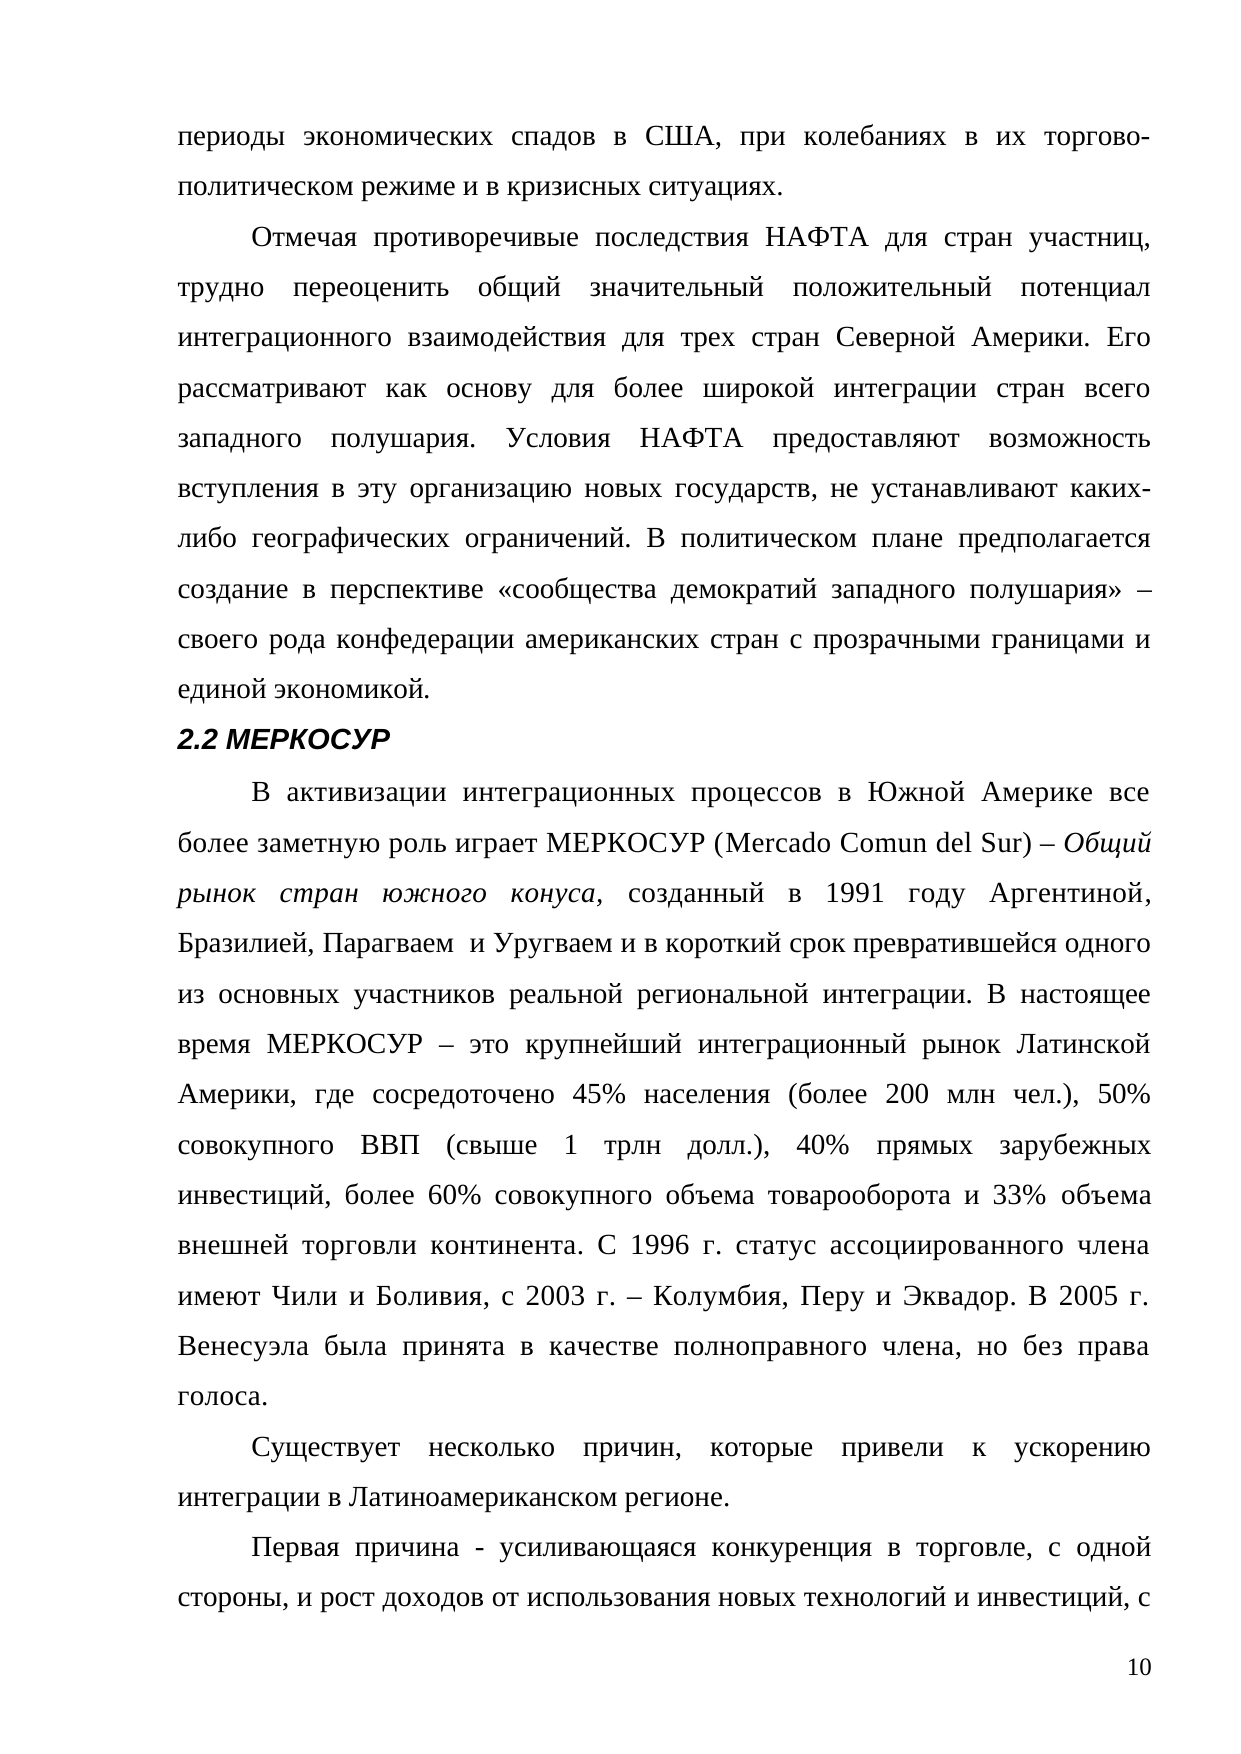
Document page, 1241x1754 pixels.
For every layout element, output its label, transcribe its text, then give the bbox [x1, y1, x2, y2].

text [177, 118, 1152, 202]
text Существует несколько причин, которые привели к ускорению интеграции в Латиноамериканском регионе. [177, 1429, 1152, 1512]
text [177, 1529, 1152, 1613]
text В активизации интеграционных процессов в Южной Америке все более заметную роль играет МЕРКОСУР (Mercado Comun del Sur) – Общий рынок стран южного конуса, созданный в 1991 году Аргентиной, Бразилией, Парагваем и Уругваем и в короткий срок превратившейся одного из основных участников реальной региональной интеграции. В настоящее время МЕРКОСУР – это крупнейший интеграционный рынок Латинской Америки, где сосредоточено 45% населения (более 200 млн чел.), 50% совокупного ВВП (свыше 1 трлн долл.), 40% прямых зарубежных инвестиций, более 60% совокупного объема товарооборота и 33% объема внешней торговли континента. С 1996 г. статус ассоциированного члена имеют Чили и Боливия, с 2003 г. – Колумбия, Перу и Эквадор. В 2005 г. Венесуэла была принята в качестве полноправного члена, но без права голоса. [177, 774, 1152, 1412]
text Отмечая противоречивые последствия НАФТА для стран участниц, трудно переоценить общий значительный положительный потенциал интеграционного взаимодействия для трех стран Северной Америки. Его рассматривают как основу для более широкой интеграции стран всего западного полушария. Условия НАФТА предоставляют возможность вступления в эту организацию новых государств, не устанавливают каких-либо географических ограничений. В политическом плане предполагается создание в перспективе «сообщества демократий западного полушария» – своего рода конфедерации американских стран с прозрачными границами и единой экономикой. [177, 219, 1152, 705]
subtitle 2.2 МЕРКОСУР [177, 722, 1152, 755]
